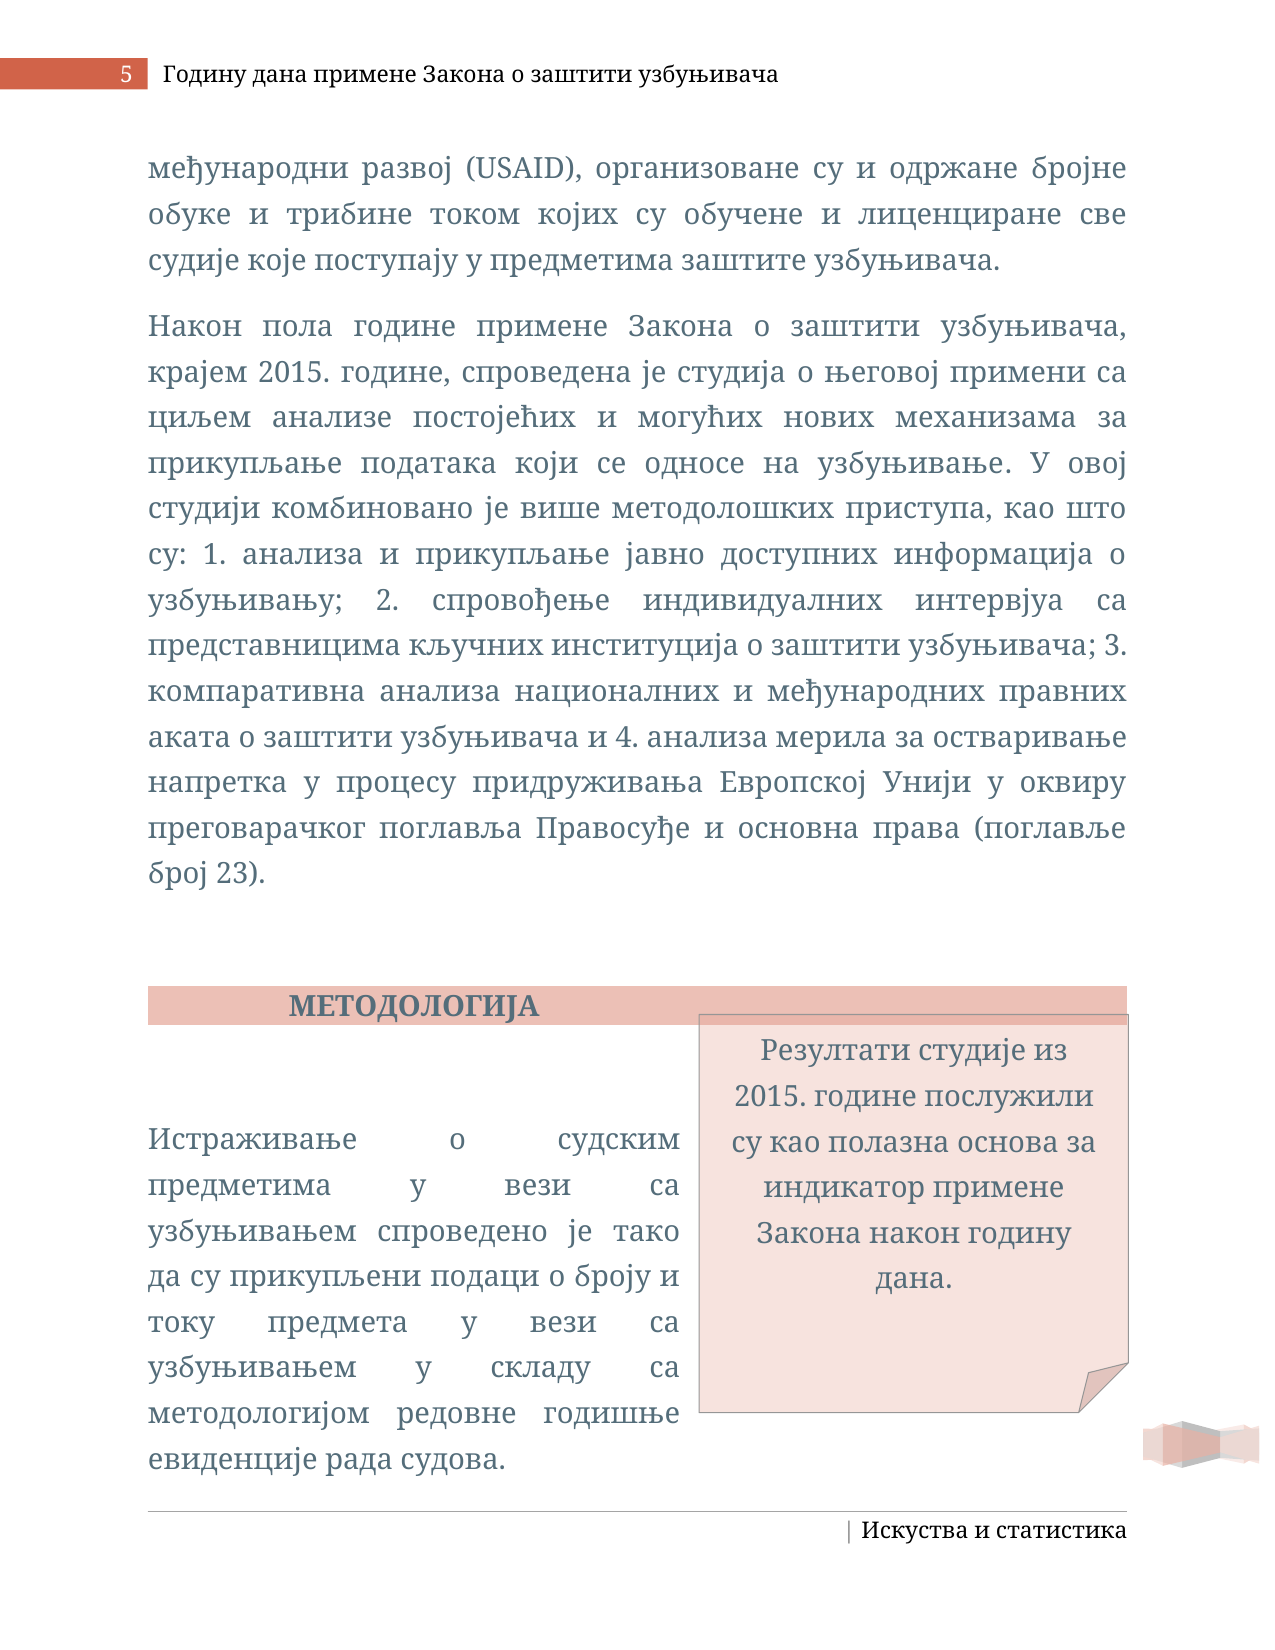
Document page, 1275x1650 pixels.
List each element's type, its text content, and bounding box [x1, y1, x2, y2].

text Након пола године примене Закона о заштити узбуњивача, крајем 2015. године, спроведена је студија о његовој примени са циљем анализе постојећих и могућих нових механизама за прикупљање података који се односе на узбуњивање. У овој студији комбиновано је више методолошких приступа, као што су: 1. анализа и прикупљање јавно доступних информација о узбуњивању; 2. спровођење индивидуалних интервјуа са представницима кључних институција о заштити узбуњивача; 3. компаративна анализа националних и међународних правних аката о заштити узбуњивача и 4. анализа мерила за остваривање напретка у процесу придруживања Европској Унији у оквиру преговарачког поглавља Правосуђе и основна права (поглавље број 23). [148, 305, 1127, 892]
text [148, 148, 1127, 278]
text МЕТОДОЛОГИЈА [148, 986, 1127, 1025]
text Истраживање о судским предметима у вези са узбуњивањем спроведено је тако да су прикупљени подаци о броју и току предмета у вези са узбуњивањем у складу са методологијом редовне годишње евиденције рада судова. [148, 1119, 1127, 1478]
